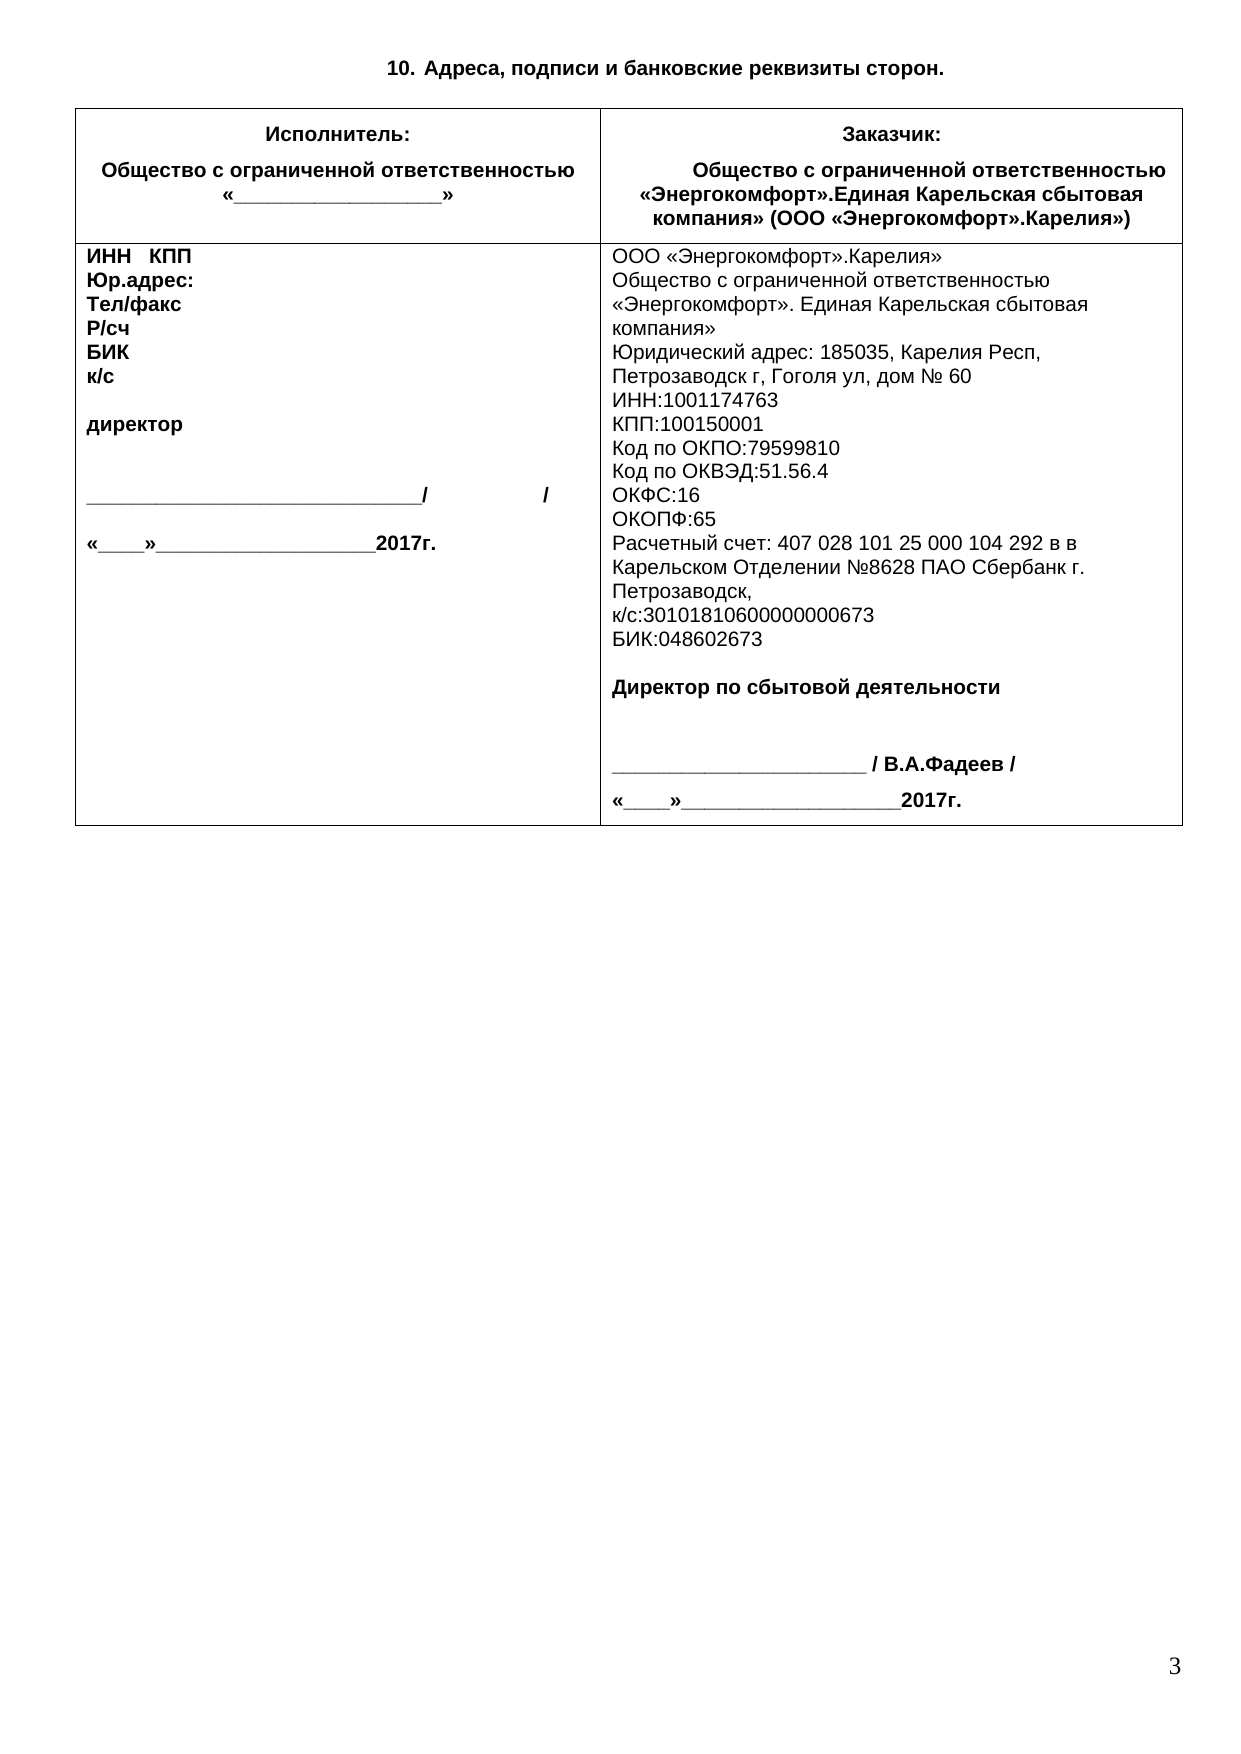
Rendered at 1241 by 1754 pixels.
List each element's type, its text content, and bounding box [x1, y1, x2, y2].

list Адреса, подписи и банковские реквизиты сторон. [150, 56, 1181, 80]
table_cell ИНН КПП Юр.адрес: Тел/факс Р/сч БИК к/с директор _____________________________/ / «____»___________________2017г. [76, 244, 600, 824]
table_header Исполнитель: Общество с ограниченной ответственностью «__________________» [76, 109, 600, 243]
table_header Заказчик: Общество с ограниченной ответственностью «Энергокомфорт».Единая Карельская сбытовая компания» (ООО «Энергокомфорт».Карелия») [601, 109, 1182, 243]
table_cell ООО «Энергокомфорт».Карелия» Общество с ограниченной ответственностью «Энергокомфорт». Единая Карельская сбытовая компания» Юридический адрес: 185035, Карелия Респ, Петрозаводск г, Гоголя ул, дом № 60 ИНН:1001174763 КПП:100150001 Код по ОКПО:79599810 Код по ОКВЭД:51.56.4 ОКФС:16 ОКОПФ:65 Расчетный счет: 407 028 101 25 000 104 292 в в Карельском Отделении №8628 ПАО Сбербанк г. Петрозаводск, к/с:30101810600000000673 БИК:048602673 Директор по сбытовой деятельности ______________________ / В.А.Фадеев / «____»___________________2017г. [601, 244, 1182, 824]
